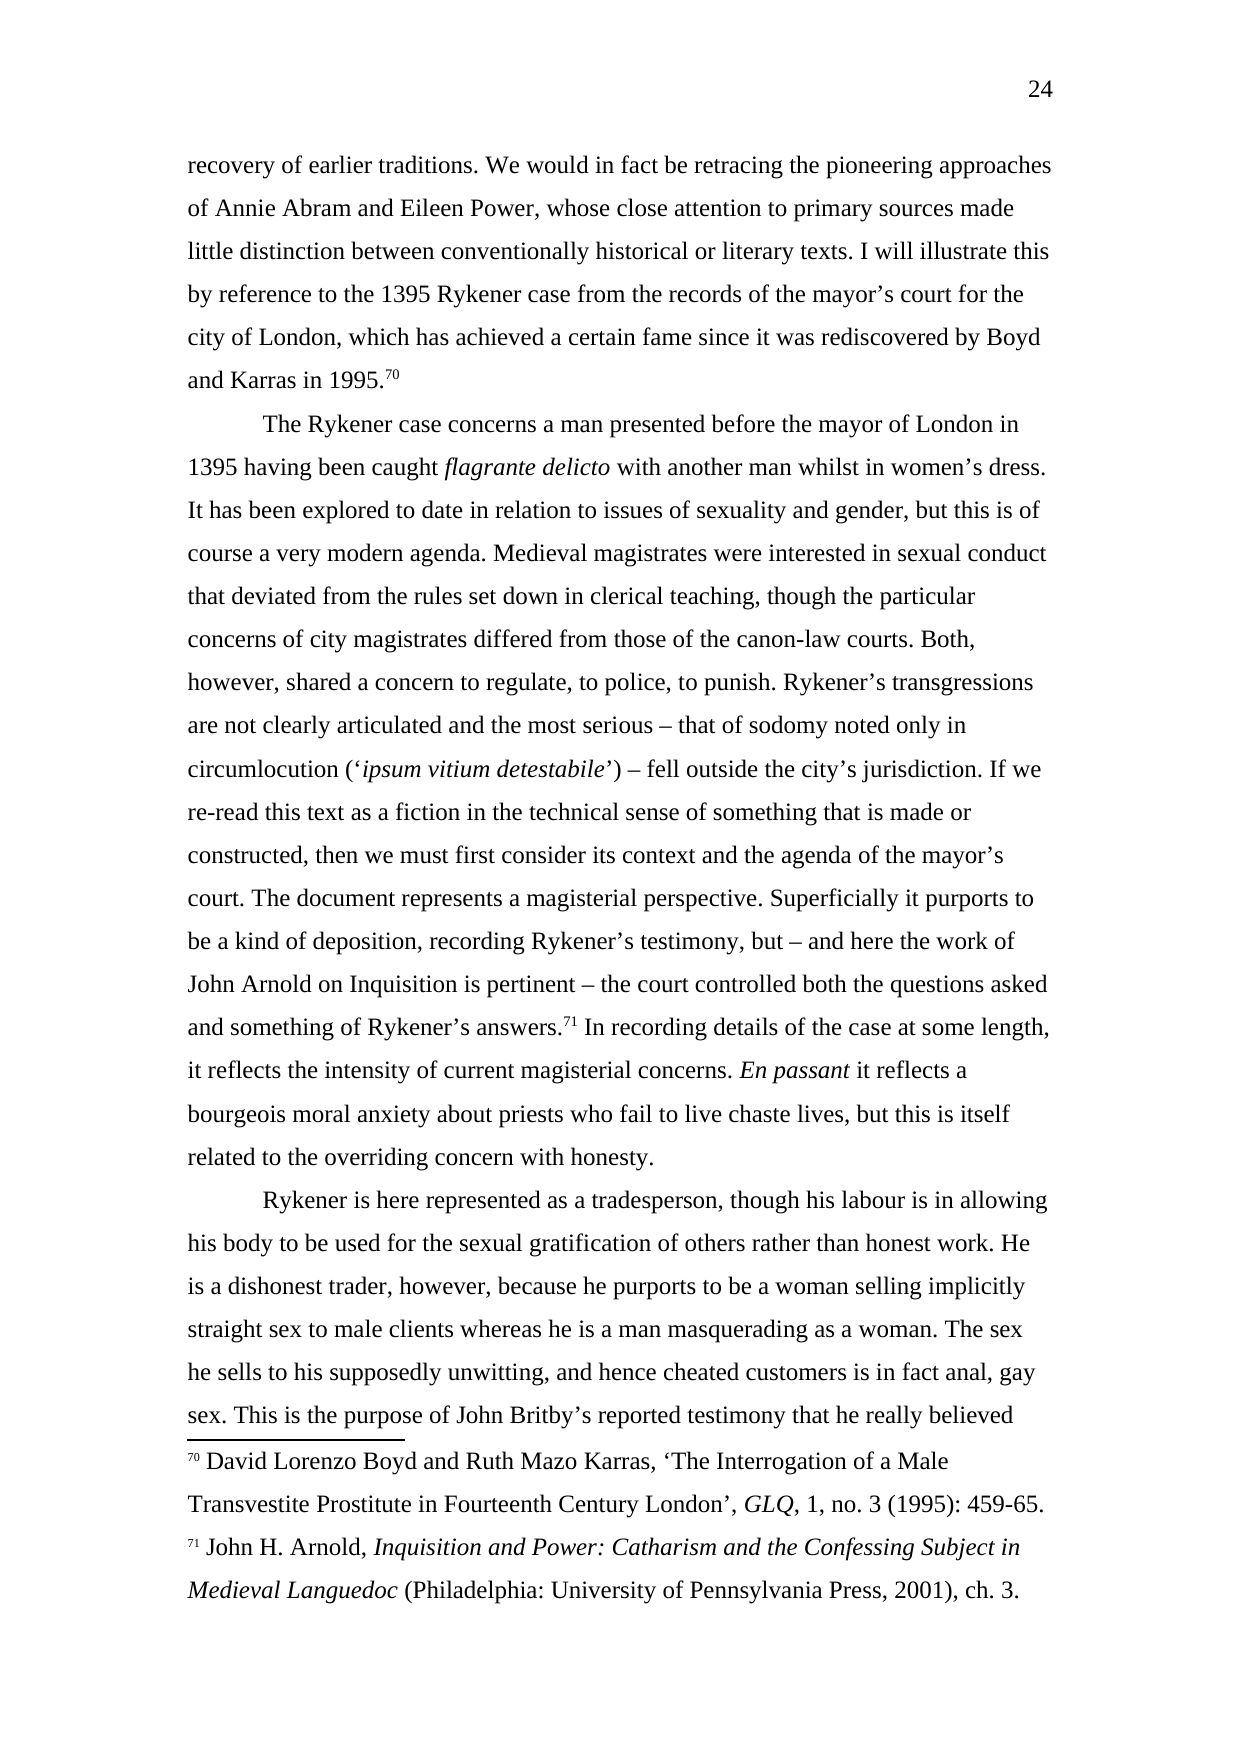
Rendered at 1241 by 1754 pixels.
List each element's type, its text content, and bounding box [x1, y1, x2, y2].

text The Rykener case concerns a man presented before the mayor of London in 1395 having been caught flagrante delicto with another man whilst in women’s dress. It has been explored to date in relation to issues of sexuality and gender, but this is of course a very modern agenda. Medieval magistrates were interested in sexual conduct that deviated from the rules set down in clerical teaching, though the particular concerns of city magistrates differed from those of the canon-law courts. Both, however, shared a concern to regulate, to police, to punish. Rykener’s transgressions are not clearly articulated and the most serious – that of sodomy noted only in circumlocution (‘ipsum vitium detestabile’) – fell outside the city’s jurisdiction. If we re-read this text as a fiction in the technical sense of something that is made or constructed, then we must first consider its context and the agenda of the mayor’s court. The document represents a magisterial perspective. Superficially it purports to be a kind of deposition, recording Rykener’s testimony, but – and here the work of John Arnold on Inquisition is pertinent – the court controlled both the questions asked and something of Rykener’s answers. In recording details of the case at some length, it reflects the intensity of current magisterial concerns. En passant it reflects a bourgeois moral anxiety about priests who fail to live chaste lives, but this is itself related to the overriding concern with honesty. [187, 409, 1053, 1171]
text It would be possible to extend this discussion with further examples illustrating on the one hand the preference of economic historians to quantify and on the other the necessarily problematic and sometimes distorting nature of understandings that privilege quantitative approaches. Perhaps if we are to explore women’s economic role over the period of the Black Death it is time to step back, to concentrate less on the quantitative and to interrogate the qualitative rather more. We should be asking questions about changing social attitudes to work and gender since these provide the context in which the job market operated. Judith Bennett again asked interesting questions about just this issue in a 1991 article. Recently in an important monograph Cordelia Beattie has built upon Joan Scott’s insights into the politics of categorisation to show how medieval terminology is freighted with cultural resonances that we must unpick before we can recover meaning. The same term used in different kinds of source or text may play to a different agenda and be associated with a different range of resonances. The way forward then is to read more texts, but to read these in more nuanced ways. But the way forward is also a recovery of earlier traditions. We would in fact be retracing the pioneering approaches of Annie Abram and Eileen Power, whose close attention to primary sources made little distinction between conventionally historical or literary texts. I will illustrate this by reference to the 1395 Rykener case from the records of the mayor’s court for the city of London, which has achieved a certain fame since it was rediscovered by Boyd and Karras in 1995. [187, 150, 1053, 394]
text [187, 1185, 1053, 1429]
